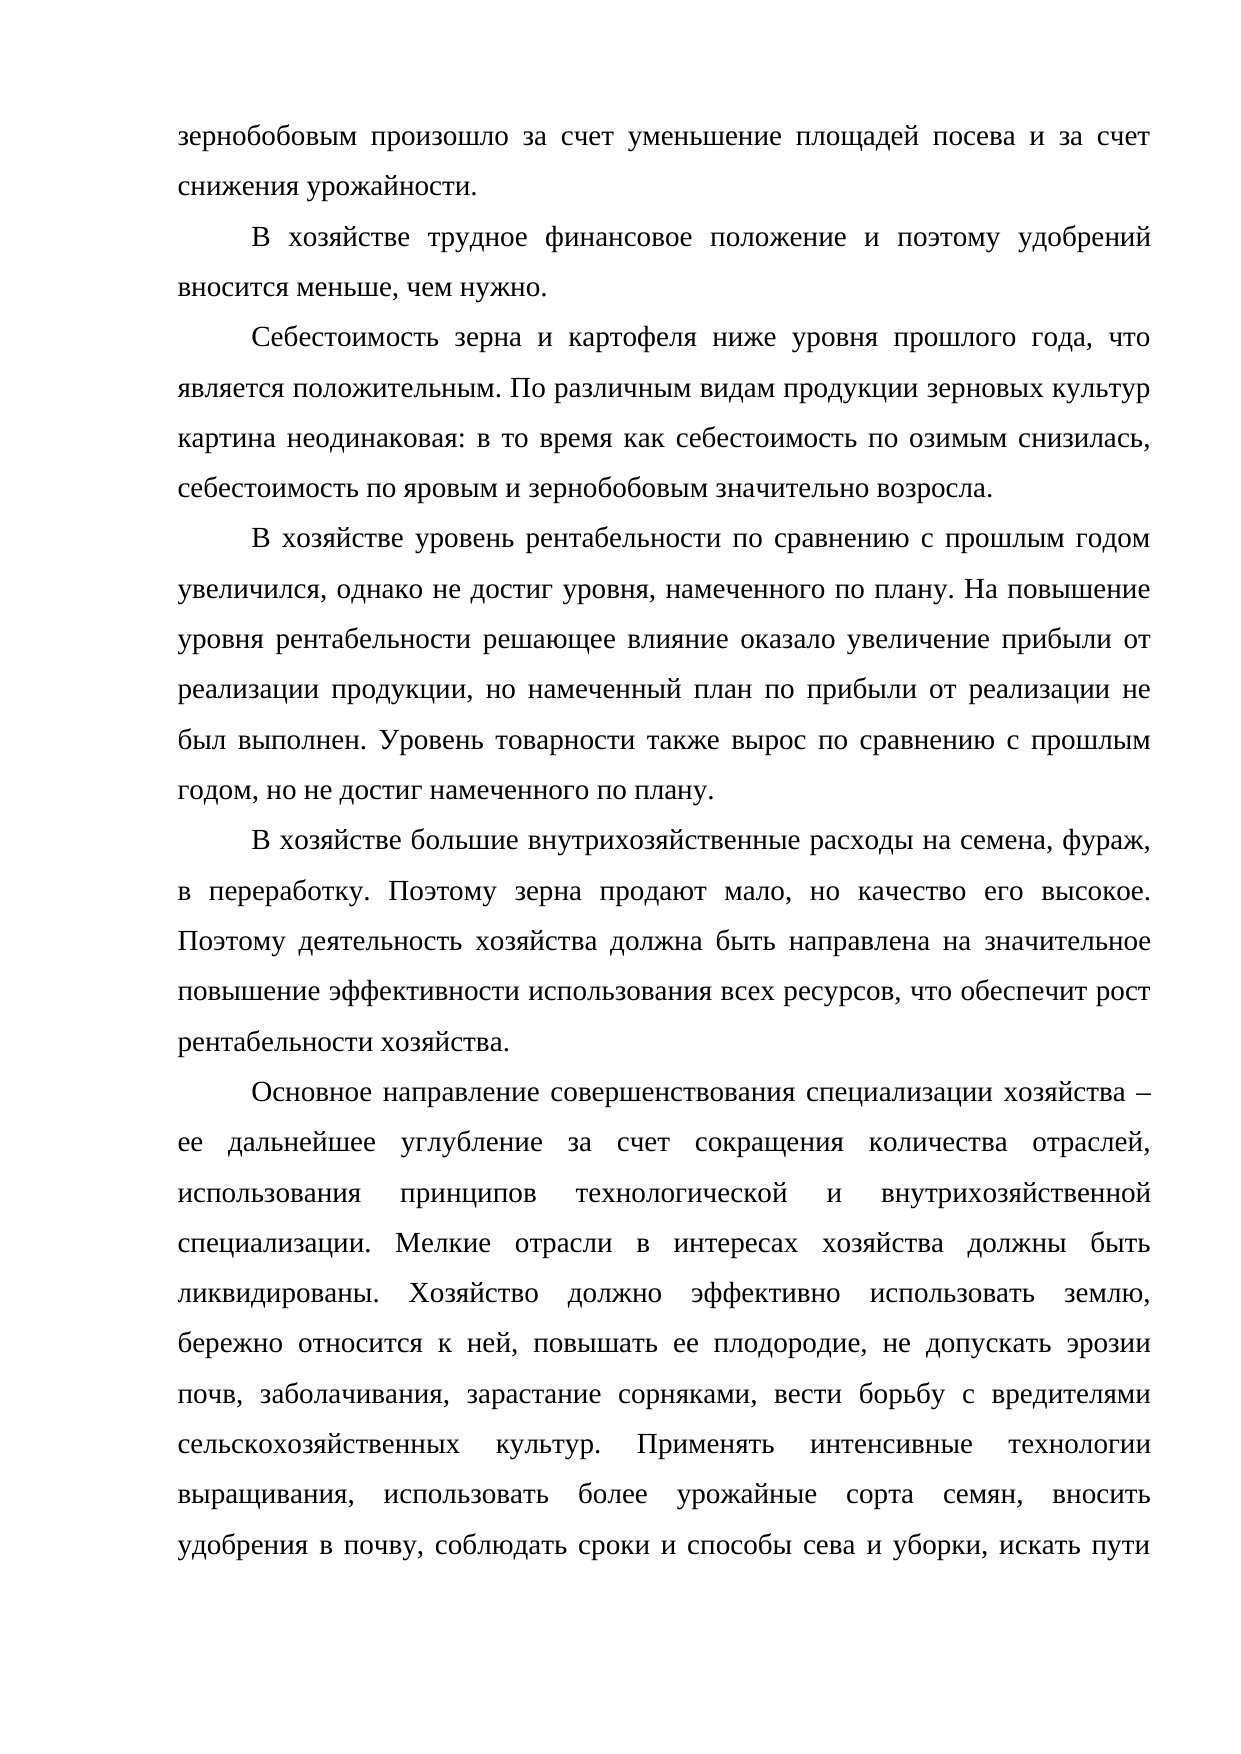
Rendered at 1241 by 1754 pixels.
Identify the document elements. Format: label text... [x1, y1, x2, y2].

text В хозяйстве большие внутрихозяйственные расходы на семена, фураж, в переработку. Поэтому зерна продают мало, но качество его высокое. Поэтому деятельность хозяйства должна быть направлена на значительное повышение эффективности использования всех ресурсов, что обеспечит рост рентабельности хозяйства. [177, 822, 1152, 1057]
text Себестоимость зерна и картофеля ниже уровня прошлого года, что является положительным. По различным видам продукции зерновых культур картина неодинаковая: в то время как себестоимость по озимым снизилась, себестоимость по яровым и зернобобовым значительно возросла. [177, 319, 1152, 504]
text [177, 118, 1152, 202]
text В хозяйстве уровень рентабельности по сравнению с прошлым годом увеличился, однако не достиг уровня, намеченного по плану. На повышение уровня рентабельности решающее влияние оказало увеличение прибыли от реализации продукции, но намеченный план по прибыли от реализации не был выполнен. Уровень товарности также вырос по сравнению с прошлым годом, но не достиг намеченного по плану. [177, 521, 1152, 806]
text В хозяйстве трудное финансовое положение и поэтому удобрений вносится меньше, чем нужно. [177, 219, 1152, 303]
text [177, 1074, 1152, 1560]
